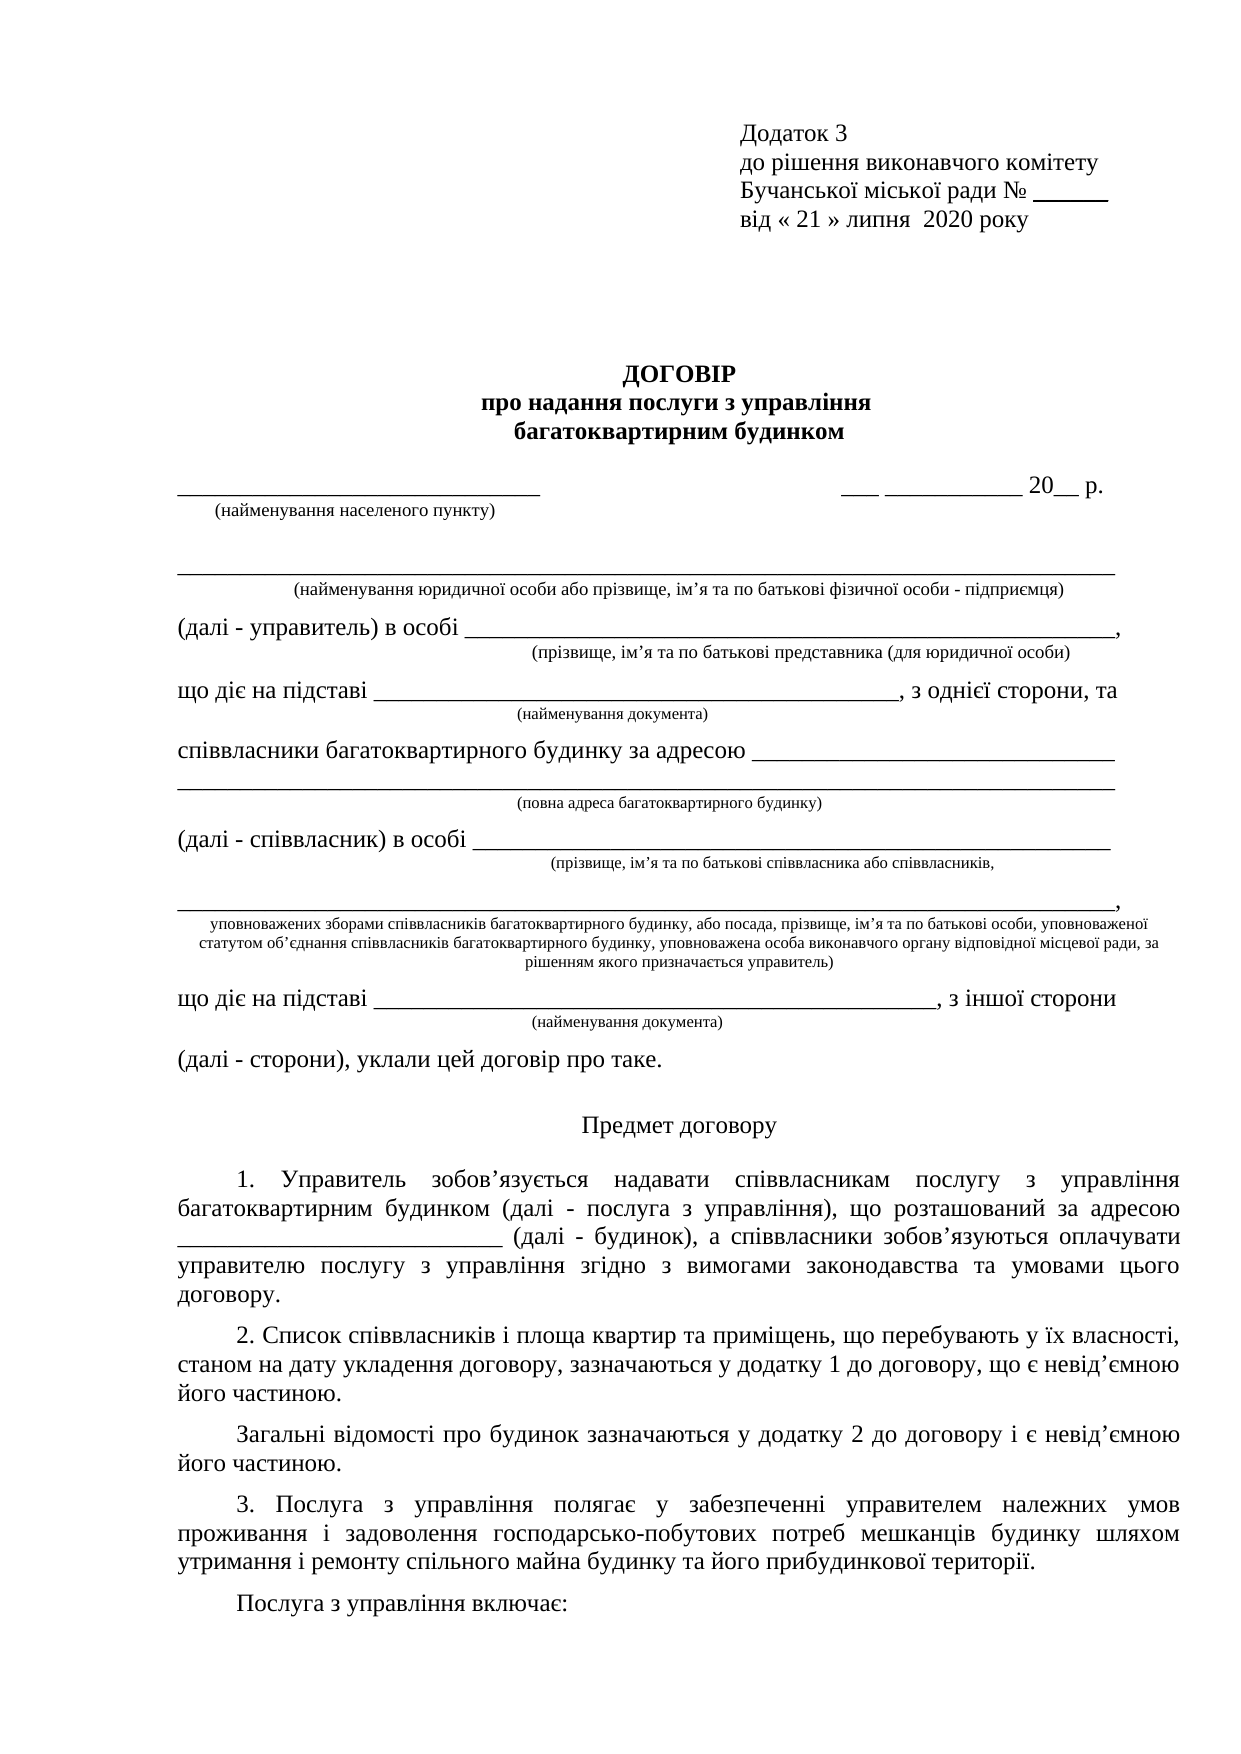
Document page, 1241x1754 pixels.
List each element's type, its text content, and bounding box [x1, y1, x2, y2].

text ___________________________________________________________________________, [177, 885, 1181, 913]
text 3. Послуга з управління полягає у забезпеченні управителем належних умов проживання і задоволення господарсько-побутових потреб мешканців будинку шляхом утримання і ремонту спільного майна будинку та його прибудинкової території. [177, 1489, 1181, 1575]
text (найменування документа) [177, 703, 1181, 723]
text співвласники багатоквартирного будинку за адресою _____________________________ [177, 735, 1181, 764]
text Бучанської міської ради № ______ [177, 176, 1181, 204]
text Додаток 3 [721, 118, 1181, 147]
text (найменування населеного пункту) [177, 499, 1181, 520]
text (повна адреса багатоквартирного будинку) [177, 793, 1181, 812]
text 1. Управитель зобов’язується надавати співвласникам послугу з управління багатоквартирним будинком (далі - послуга з управління), що розташований за адресою __________________________ (далі - будинок), а співвласники зобов’язуються оплачувати управителю послугу з управління згідно з вимогами законодавства та умовами цього договору. [177, 1164, 1181, 1308]
text ДОГОВІР про надання послуги з управління багатоквартирним будинком [177, 359, 1181, 445]
text (далі - співвласник) в особі ___________________________________________________ [177, 824, 1181, 853]
text (найменування документа) [177, 1012, 1181, 1031]
text Послуга з управління включає: [177, 1588, 1181, 1616]
text (прізвище, ім’я та по батькові співвласника або співвласників, [177, 853, 1181, 872]
text Загальні відомості про будинок зазначаються у додатку 2 до договору і є невід’ємною його частиною. [177, 1419, 1181, 1476]
text що діє на підставі __________________________________________, з однієї сторони, та [177, 675, 1181, 703]
text (далі - сторони), уклали цей договір про таке. [177, 1044, 1181, 1073]
text від « 21 » липня 2020 року [721, 204, 1181, 233]
text (прізвище, ім’я та по батькові представника (для юридичної особи) [177, 641, 1181, 662]
text Предмет договору [177, 1110, 1181, 1139]
text до рішення виконавчого комітету [721, 147, 1181, 176]
text 2. Список співвласників і площа квартир та приміщень, що перебувають у їх власності, станом на дату укладення договору, зазначаються у додатку 1 до договору, що є невід’ємною його частиною. [177, 1320, 1181, 1406]
text ___________________________________________________________________________ [177, 764, 1181, 793]
text (далі - управитель) в особі ____________________________________________________, [177, 612, 1181, 641]
text уповноважених зборами співвласників багатоквартирного будинку, або посада, прізвище, ім’я та по батькові особи, уповноваженої статутом об’єднання співвласників багатоквартирного будинку, уповноважена особа виконавчого органу відповідної місцевої ради, за рішенням якого призначається управитель) [177, 913, 1181, 971]
text _____________________________ ___ ___________ 20__ р. [177, 470, 1181, 499]
text ___________________________________________________________________________ [177, 549, 1181, 578]
text що діє на підставі _____________________________________________, з іншої сторони [177, 983, 1181, 1012]
text (найменування юридичної особи або прізвище, ім’я та по батькові фізичної особи - підприємця) [177, 578, 1181, 599]
